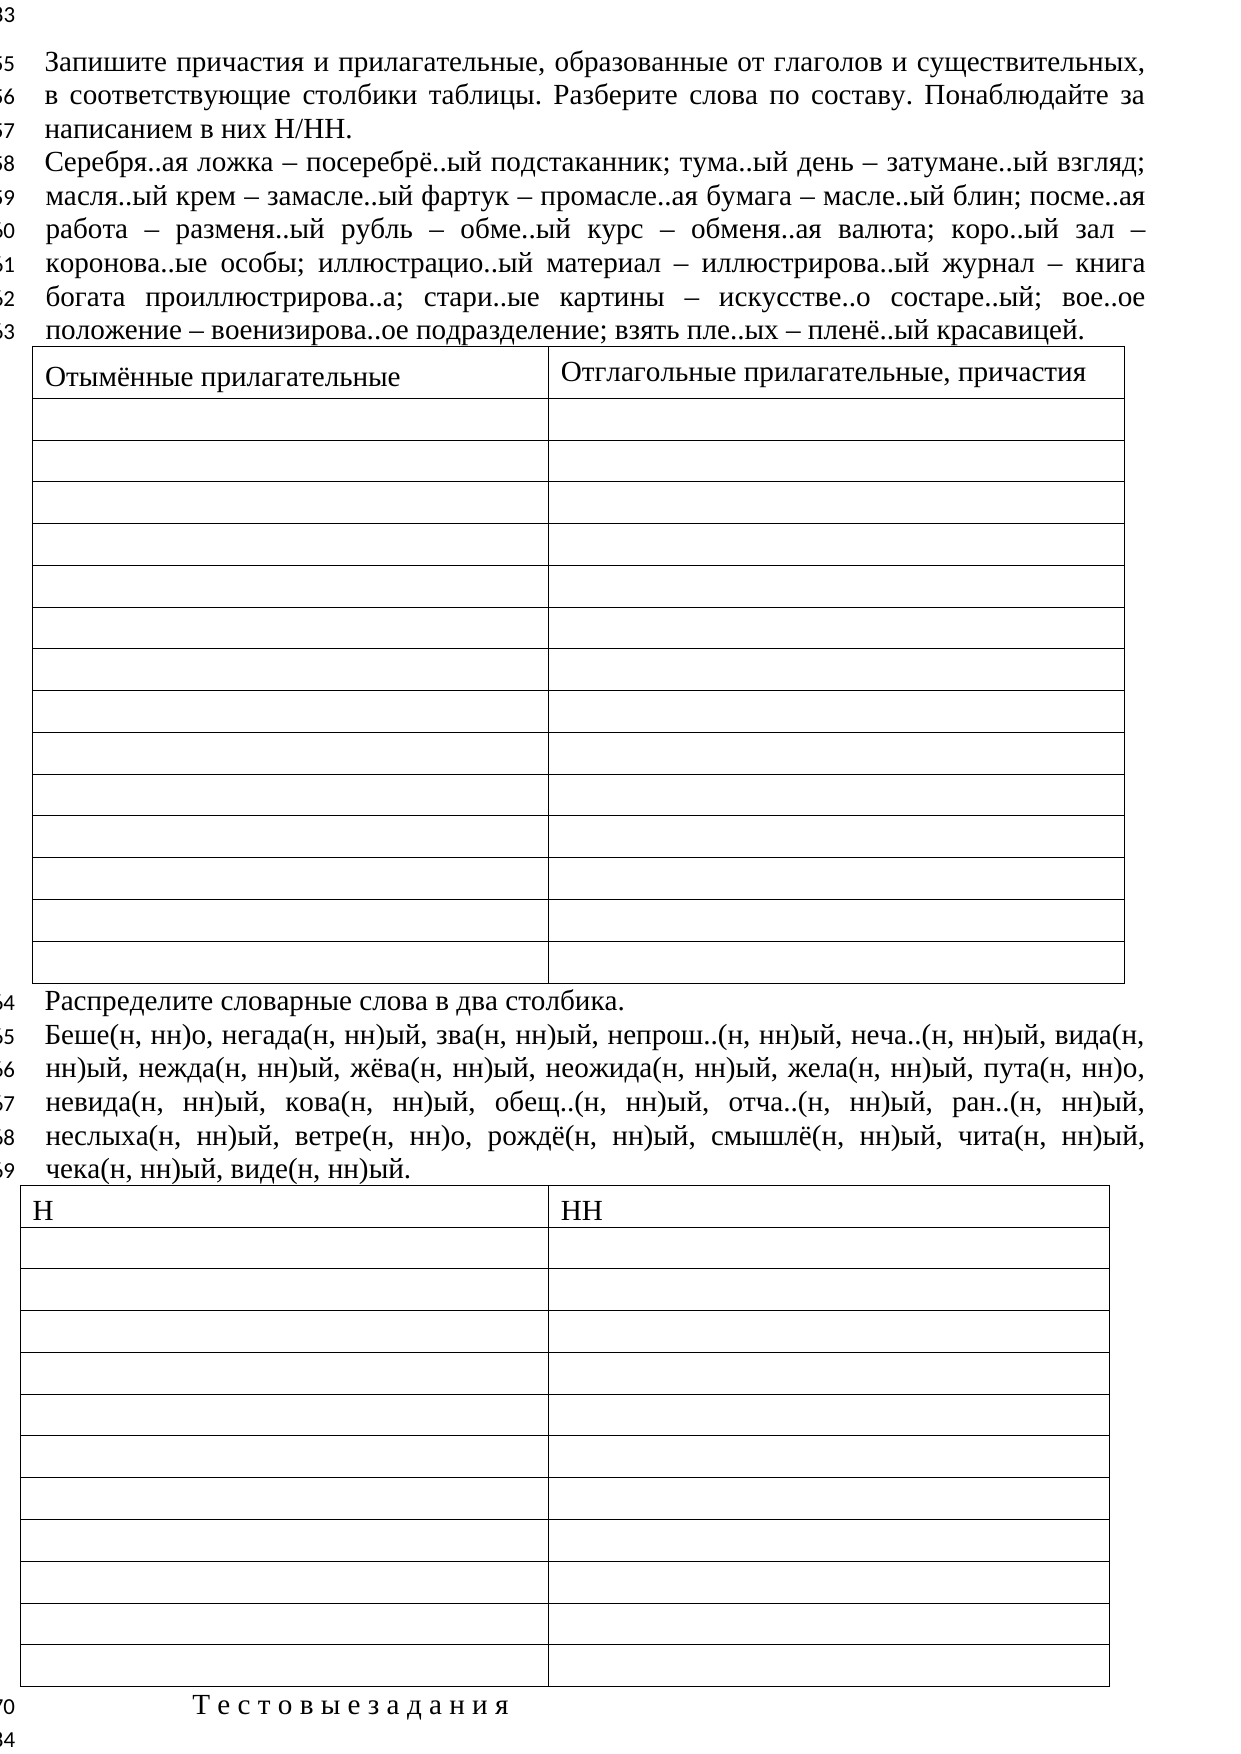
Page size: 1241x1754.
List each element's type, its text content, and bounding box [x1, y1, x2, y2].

table_cell [33, 399, 548, 439]
table_cell [33, 775, 548, 815]
table_cell [549, 524, 1124, 565]
table_cell [549, 566, 1124, 607]
table_cell [21, 1311, 548, 1352]
table_cell [549, 649, 1124, 690]
table_cell [549, 1520, 1109, 1561]
table_cell [21, 1228, 548, 1268]
table_cell [33, 441, 548, 481]
table_cell [33, 649, 548, 690]
table_cell [549, 399, 1124, 439]
table_cell [21, 1436, 548, 1477]
table_cell [21, 1353, 548, 1394]
text Беше(н, нн)о, негада(н, нн)ый, зва(н, нн)ый, непрош..(н, нн)ый, неча..(н, нн)ый, вида(н, нн)ый, нежда(н, нн)ый, жёва(н, нн)ый, неожида(н, нн)ый, жела(н, нн)ый, пута(н, нн)о, невида(н, нн)ый, кова(н, нн)ый, обещ..(н, нн)ый, отча..(н, нн)ый, ран..(н, нн)ый, неслыха(н, нн)ый, ветре(н, нн)о, рождё(н, нн)ый, смышлё(н, нн)ый, чита(н, нн)ый, чека(н, нн)ый, виде(н, нн)ый. [44, 1017, 1146, 1185]
table_cell [549, 858, 1124, 899]
table_cell [549, 1645, 1109, 1686]
table_cell [33, 942, 548, 982]
table_cell [549, 1311, 1109, 1352]
table_header Отымённые прилагательные [33, 347, 548, 398]
table_cell [549, 1228, 1109, 1268]
table_cell [549, 1562, 1109, 1602]
table_cell [33, 482, 548, 523]
table_cell [549, 816, 1124, 857]
table_cell [549, 775, 1124, 815]
table_cell [33, 733, 548, 774]
text Серебря..ая ложка – посеребрё..ый подстаканник; тума..ый день – затумане..ый взгляд; масля..ый крем – замасле..ый фартук – промасле..ая бумага – масле..ый блин; посме..ая работа – разменя..ый рубль – обме..ый курс – обменя..ая валюта; коро..ый зал – коронова..ые особы; иллюстрацио..ый материал – иллюстрирова..ый журнал – книга богата проиллюстрирова..а; стари..ые картины – искусстве..о состаре..ый; вое..ое положение – военизирова..ое подразделение; взять пле..ых – пленё..ый красавицей. [44, 144, 1146, 346]
table_cell [549, 1353, 1109, 1394]
text Распределите словарные слова в два столбика. [44, 983, 1146, 1017]
table_header Н [21, 1186, 548, 1227]
table_cell [21, 1478, 548, 1519]
table_cell [21, 1395, 548, 1435]
table_cell [21, 1645, 548, 1686]
table_cell [33, 858, 548, 899]
table_cell [549, 608, 1124, 648]
table_cell [33, 566, 548, 607]
text Запишите причастия и прилагательные, образованные от глаголов и существительных, в соответствующие столбики таблицы. Разберите слова по составу. Понаблюдайте за написанием в них Н/НН. [44, 44, 1146, 144]
table_cell [549, 1395, 1109, 1435]
table_cell [549, 900, 1124, 941]
table_cell [21, 1604, 548, 1644]
table_cell [549, 441, 1124, 481]
table_cell [549, 1478, 1109, 1519]
table_cell [549, 1604, 1109, 1644]
table_cell [21, 1520, 548, 1561]
text Т е с т о в ы е з а д а н и я [44, 1687, 1146, 1721]
table_cell [33, 900, 548, 941]
table_cell [33, 691, 548, 732]
table_cell [33, 524, 548, 565]
table_cell [33, 608, 548, 648]
table_cell [33, 816, 548, 857]
table_cell [549, 1269, 1109, 1310]
table_cell [549, 482, 1124, 523]
table_cell [549, 942, 1124, 982]
table_header НН [549, 1186, 1109, 1227]
table_cell [21, 1562, 548, 1602]
table_cell [549, 1436, 1109, 1477]
table_header Отглагольные прилагательные, причастия [549, 347, 1124, 398]
table_cell [549, 691, 1124, 732]
table_cell [21, 1269, 548, 1310]
table_cell [549, 733, 1124, 774]
